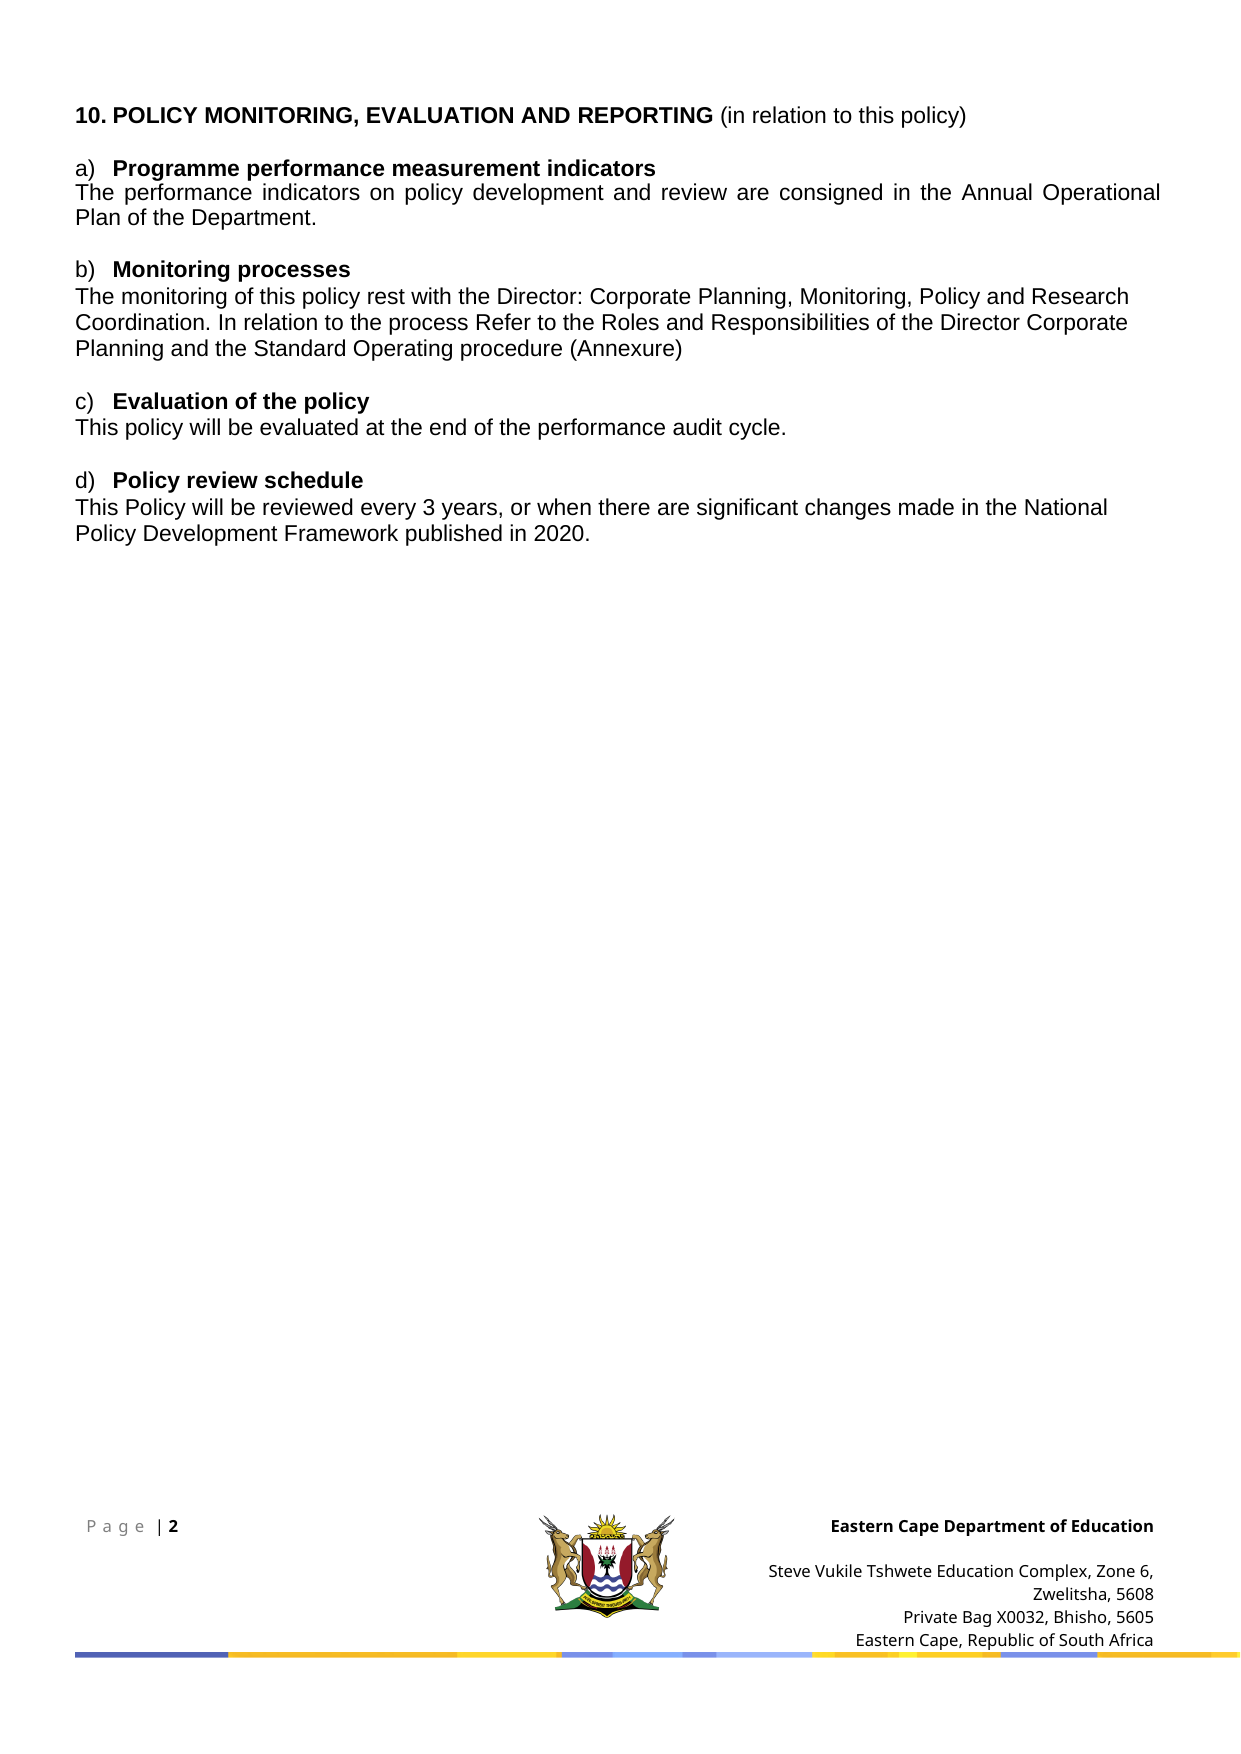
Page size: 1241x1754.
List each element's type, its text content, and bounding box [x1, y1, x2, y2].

list Evaluation of the policy [75, 388, 1165, 414]
list Monitoring processes [75, 256, 1165, 283]
picture [538, 1514, 675, 1618]
list Programme performance measurement indicators [75, 156, 1162, 181]
text This policy will be evaluated at the end of the performance audit cycle. [75, 414, 1165, 441]
text This Policy will be reviewed every 3 years, or when there are significant changes made in the National Policy Development Framework published in 2020. [75, 493, 1165, 546]
text The monitoring of this policy rest with the Director: Corporate Planning, Monitoring, Policy and Research Coordination. In relation to the process Refer to the Roles and Responsibilities of the Director Corporate Planning and the Standard Operating procedure (Annexure) [75, 283, 1165, 362]
list POLICY MONITORING, EVALUATION AND REPORTING (in relation to this policy) [75, 103, 1162, 128]
list Policy review schedule [75, 467, 1165, 493]
picture [75, 1651, 1241, 1660]
text The performance indicators on policy development and review are consigned in the Annual Operational Plan of the Department. [75, 181, 1162, 230]
